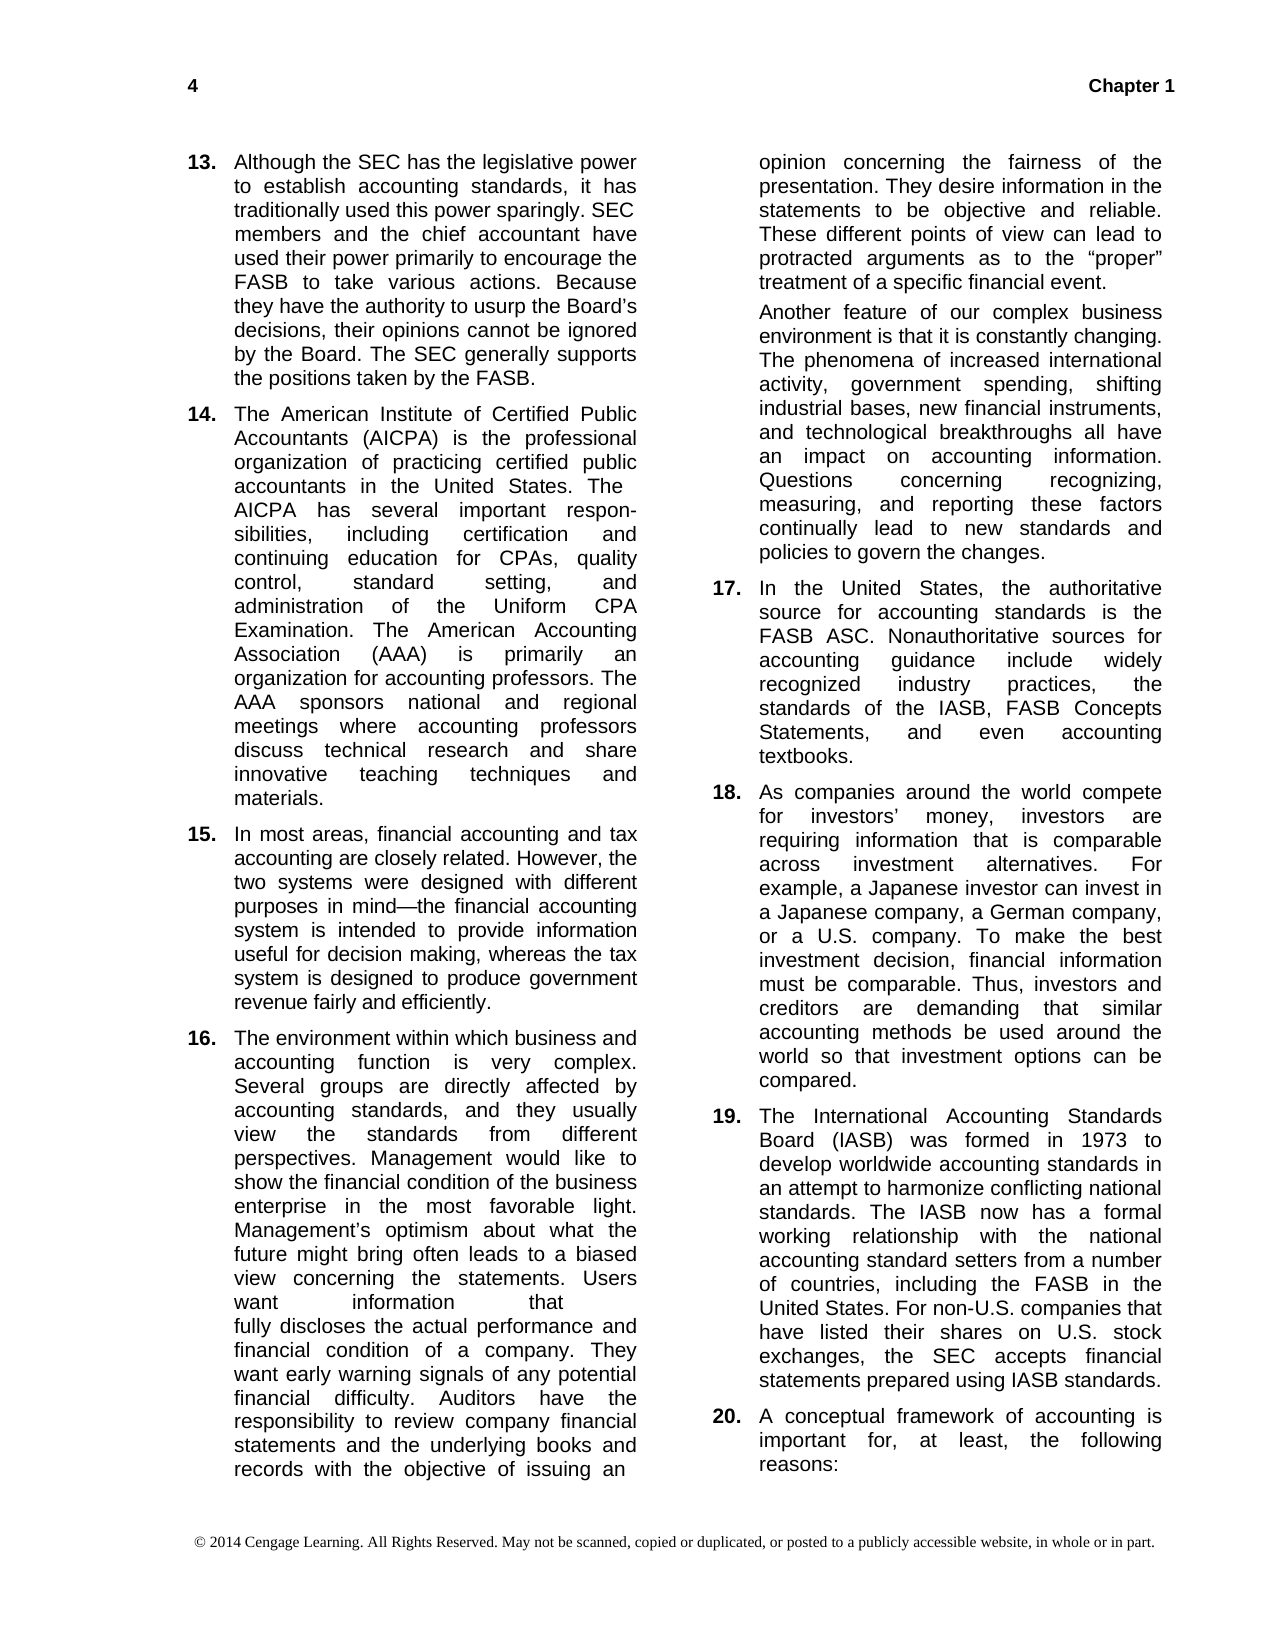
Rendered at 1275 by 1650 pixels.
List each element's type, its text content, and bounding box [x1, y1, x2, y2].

text 19. The International Accounting Standards Board (IASB) was formed in 1973 to develop worldwide accounting standards in an attempt to harmonize conflicting national standards. The IASB now has a formal working relationship with the national accounting standard setters from a number of countries, including the FASB in the . For non-U.S. companies that have listed their shares on stock exchanges, the SEC accepts financial statements prepared using IASB standards. [712, 1104, 1162, 1392]
text Another feature of our complex business environment is that it is constantly changing. The phenomena of increased international activity, government spending, shifting industrial bases, new financial instruments, and technological breakthroughs all have an impact on accounting information. Questions concerning recognizing, measuring, and reporting these factors continually lead to new standards and policies to govern the changes. [721, 300, 1162, 563]
text 20. A conceptual framework of accounting is important for, at least, the following reasons: [712, 1404, 1162, 1476]
text 13. Although the SEC has the legislative power to establish accounting standards, it has traditionally used this power sparingly. SEC [187, 150, 637, 222]
text 16. The environment within which business and accounting function is very complex. Several groups are directly affected by accounting standards, and they usually view the standards from different perspectives. Management would like to show the financial condition of the business enterprise in the most favorable light. Management’s optimism about what the future might bring often leads to a biased view concerning the statements. Users want information that fully discloses the actual performance and financial condition of a company. They want early warning signals of any potential financial difficulty. Auditors have the responsibility to review company financial statements and the underlying books and records with the objective of issuing an opinion concerning the fairness of the presentation. They desire information in the statements to be objective and reliable. These different points of view can lead to protracted arguments as to the “proper” treatment of a specific financial event. [187, 1026, 637, 1481]
text 17. In the , the authoritative source for accounting standards is the FASB ASC. Nonauthoritative sources for accounting guidance include widely recognized industry practices, the standards of the IASB, FASB Concepts Statements, and even accounting textbooks. [712, 576, 1162, 768]
text members and the chief accountant have used their power primarily to encourage the FASB to take various actions. Because they have the authority to usurp the Board’s decisions, their opinions cannot be ignored by the Board. The SEC generally supports the positions taken by the FASB. [234, 222, 637, 389]
text 14. The American Institute of Certified Public Accountants (AICPA) is the professional organization of practicing certified public accountants in the . The AICPA has several important respon- sibilities, including certification and continuing education for CPAs, quality control, standard setting, and administration of the Uniform CPA Examination. The American Accounting Association (AAA) is primarily an organization for accounting professors. The AAA sponsors national and regional meetings where accounting professors discuss technical research and share innovative teaching techniques and materials. [187, 402, 637, 809]
text 15. In most areas, financial accounting and tax accounting are closely related. However, the two systems were designed with different purposes in mind—the financial accounting system is intended to provide information useful for decision making, whereas the tax system is designed to produce government revenue fairly and efficiently. [187, 822, 637, 1013]
text 18. As companies around the world compete for investors’ money, investors are requiring information that is comparable across investment alternatives. For example, a Japanese investor can invest in a Japanese company, a German company, or a company. To make the best investment decision, financial information must be comparable. Thus, investors and creditors are demanding that similar accounting methods be used around the world so that investment options can be compared. [712, 780, 1162, 1092]
text 16. The environment within which business and accounting function is very complex. Several groups are directly affected by accounting standards, and they usually view the standards from different perspectives. Management would like to show the financial condition of the business enterprise in the most favorable light. Management’s optimism about what the future might bring often leads to a biased view concerning the statements. Users want information that fully discloses the actual performance and financial condition of a company. They want early warning signals of any potential financial difficulty. Auditors have the responsibility to review company financial statements and the underlying books and records with the objective of issuing an opinion concerning the fairness of the presentation. They desire information in the statements to be objective and reliable. These different points of view can lead to protracted arguments as to the “proper” treatment of a specific financial event. [712, 150, 1162, 294]
